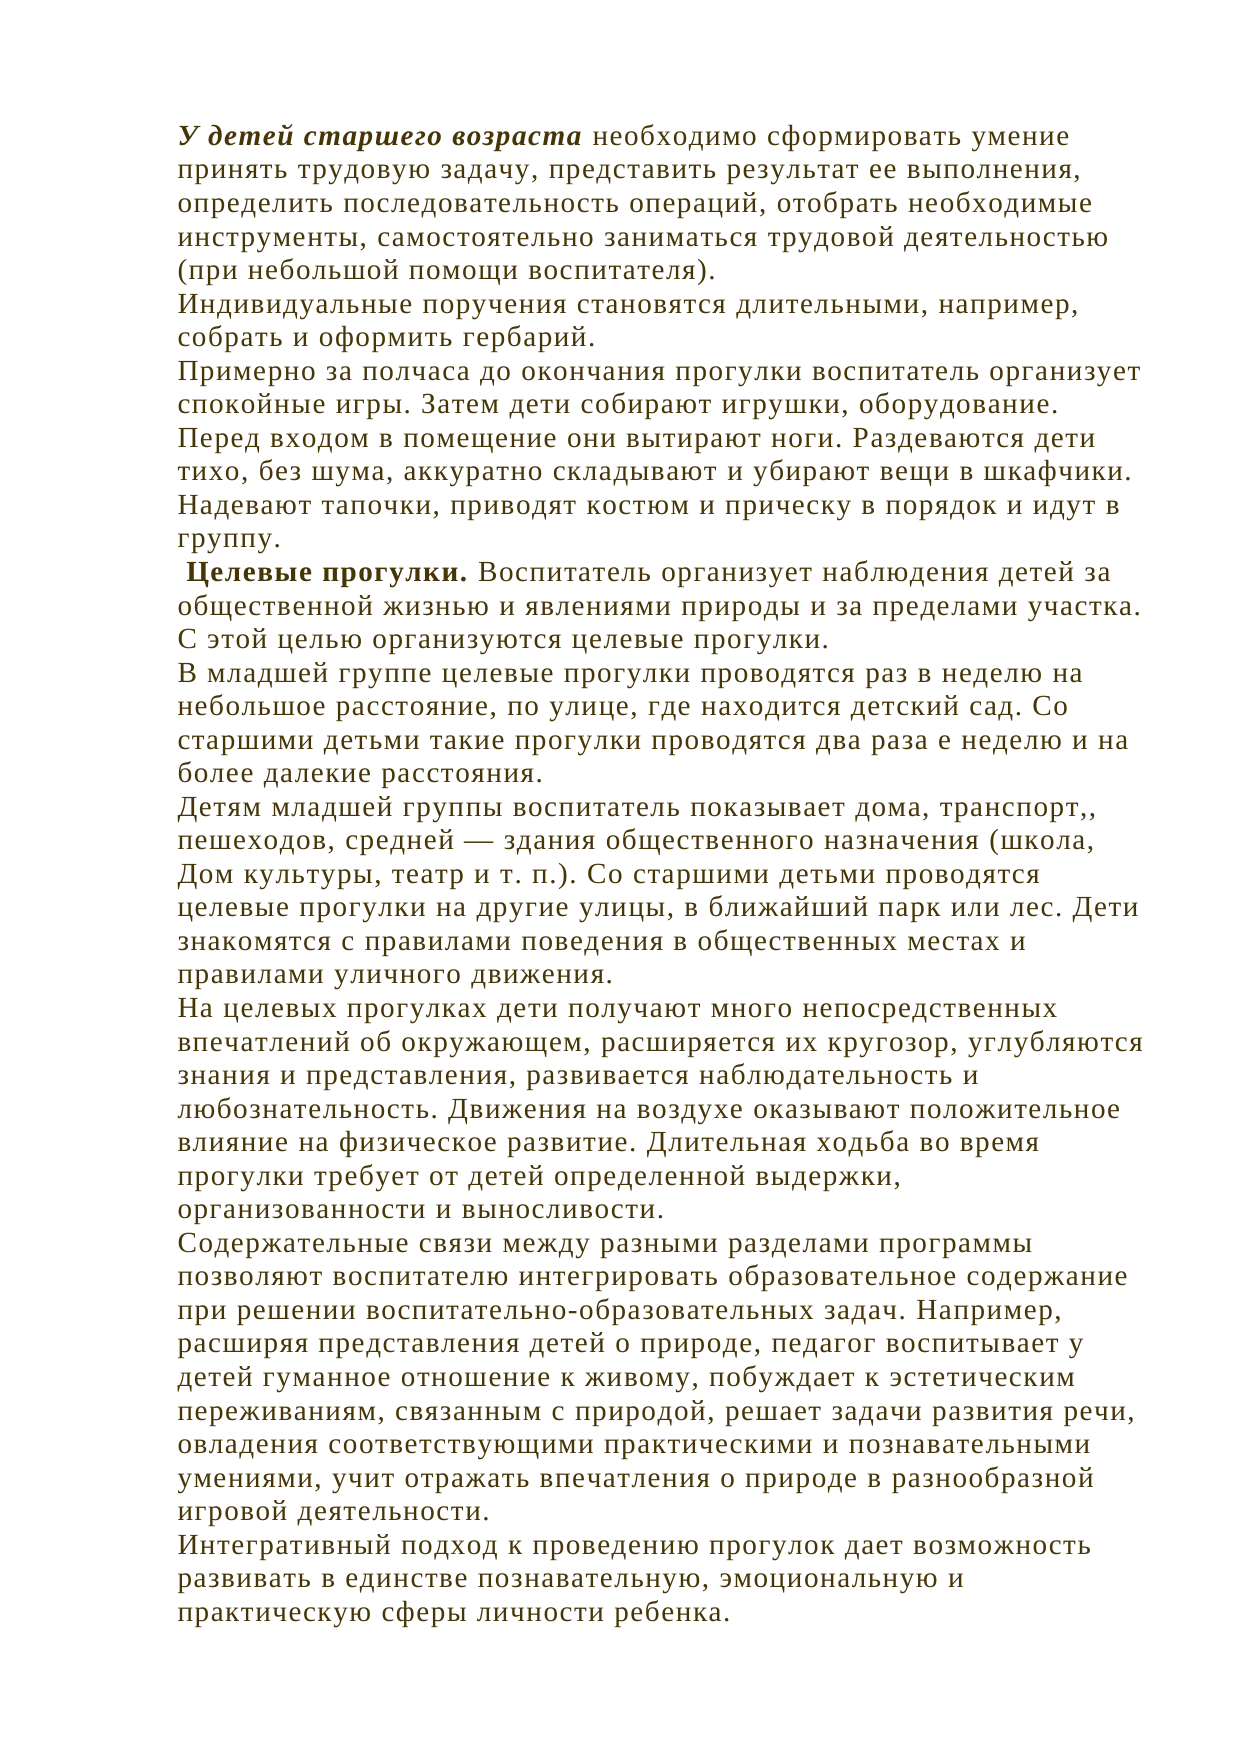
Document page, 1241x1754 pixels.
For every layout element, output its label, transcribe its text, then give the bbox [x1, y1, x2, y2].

text Интегративный подход к проведению прогулок дает возможность развивать в единстве познавательную, эмоциональную и практическую сферы личности ребенка. [177, 1527, 1152, 1627]
text На целевых прогулках дети получают много непосредственных впечатлений об окружающем, расширяется их кругозор, углубляются знания и представления, развивается наблюдательность и любознательность. Движения на воздухе оказывают положительное влияние на физическое развитие. Длительная ходьба во время прогулки требует от детей определенной выдержки, организованности и выносливости. [177, 990, 1152, 1225]
text Примерно за полчаса до окончания прогулки воспитатель организует спокойные игры. Затем дети собирают игрушки, оборудование. Перед входом в помещение они вытирают ноги. Раздеваются дети тихо, без шума, аккуратно складывают и убирают вещи в шкафчики. Надевают тапочки, приводят костюм и прическу в порядок и идут в группу. [177, 353, 1152, 554]
text У детей старшего возраста необходимо сформировать умение принять трудовую задачу, представить результат ее выполнения, определить последовательность операций, отобрать необходимые инструменты, самостоятельно заниматься трудовой деятельностью (при небольшой помощи воспитателя). [177, 118, 1152, 286]
text Детям младшей группы воспитатель показывает дома, транспорт,, пешеходов, средней — здания общественного назначения (школа, Дом культуры, театр и т. п.). Со старшими детьми проводятся целевые прогулки на другие улицы, в ближайший парк или лес. Дети знакомятся с правилами поведения в общественных местах и правилами уличного движения. [177, 789, 1152, 990]
text Содержательные связи между разными разделами программы позволяют воспитателю интегрировать образовательное содержание при решении воспитательно-образовательных задач. Например, расширяя представления детей о природе, педагог воспитывает у детей гуманное отношение к живому, побуждает к эстетическим переживаниям, связанным с природой, решает задачи развития речи, овладения соответствующими практическими и познавательными умениями, учит отражать впечатления о природе в разнообразной игровой деятельности. [177, 1225, 1152, 1527]
text Индивидуальные поручения становятся длительными, например, собрать и оформить гербарий. [177, 286, 1152, 353]
text В младшей группе целевые прогулки проводятся раз в неделю на небольшое расстояние, по улице, где находится детский сад. Со старшими детьми такие прогулки проводятся два раза е неделю и на более далекие расстояния. [177, 655, 1152, 789]
text Целевые прогулки. Воспитатель организует наблюдения детей за общественной жизнью и явлениями природы и за пределами участка. С этой целью организуются целевые прогулки. [177, 554, 1152, 655]
